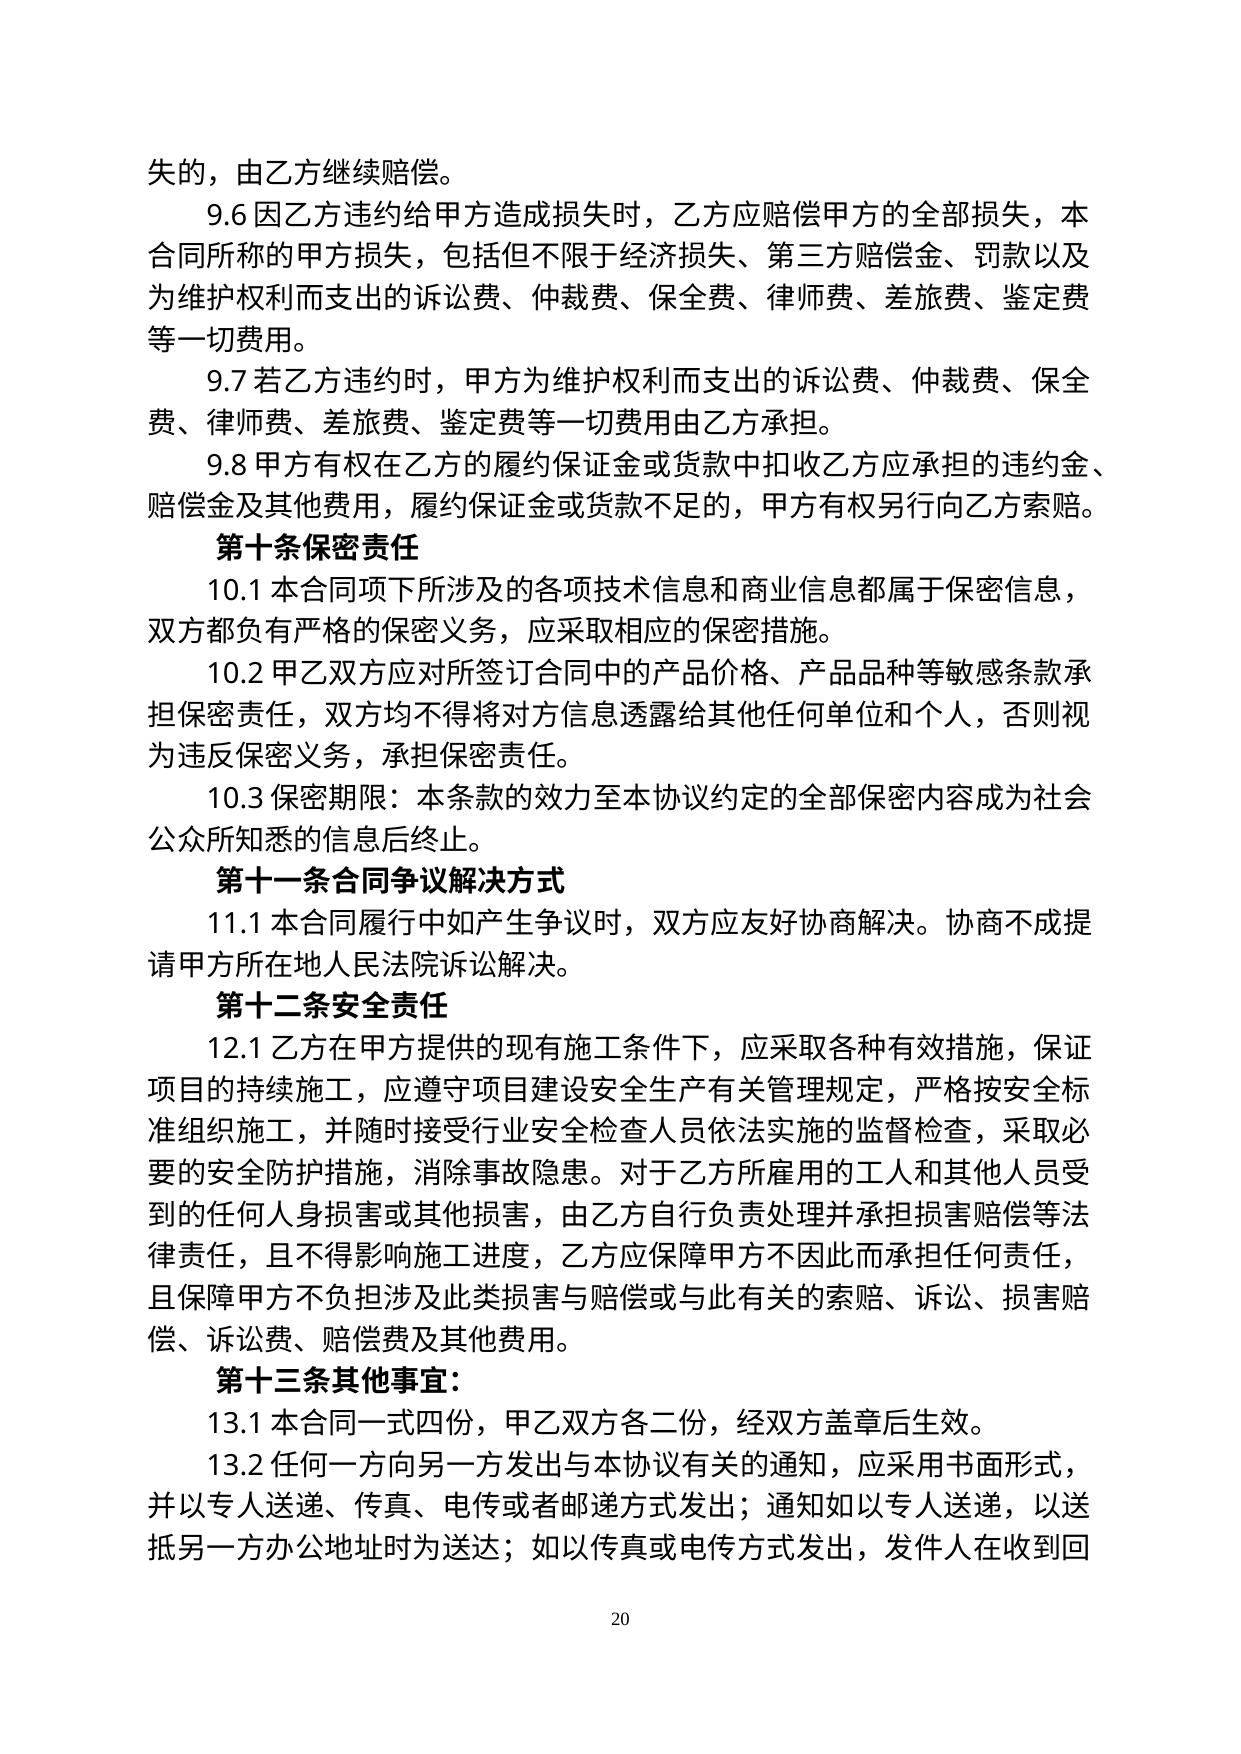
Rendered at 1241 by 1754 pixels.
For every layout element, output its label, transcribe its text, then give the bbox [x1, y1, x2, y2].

text 10.2甲乙双方应对所签订合同中的产品价格、产品品种等敏感条款承担保密责任，双方均不得将对方信息透露给其他任何单位和个人，否则视为违反保密义务，承担保密责任。 [148, 650, 1092, 775]
text 10.3保密期限：本条款的效力至本协议约定的全部保密内容成为社会公众所知悉的信息后终止。 [148, 775, 1092, 858]
text 13.1本合同一式四份，甲乙双方各二份，经双方盖章后生效。 [148, 1400, 1092, 1442]
text 11.1本合同履行中如产生争议时，双方应友好协商解决。协商不成提请甲方所在地人民法院诉讼解决。 [148, 900, 1092, 983]
text 9.7若乙方违约时，甲方为维护权利而支出的诉讼费、仲裁费、保全费、律师费、差旅费、鉴定费等一切费用由乙方承担。 [148, 358, 1092, 442]
text 12.1乙方在甲方提供的现有施工条件下，应采取各种有效措施，保证项目的持续施工，应遵守项目建设安全生产有关管理规定，严格按安全标准组织施工，并随时接受行业安全检查人员依法实施的监督检查，采取必要的安全防护措施，消除事故隐患。对于乙方所雇用的工人和其他人员受到的任何人身损害或其他损害，由乙方自行负责处理并承担损害赔偿等法律责任，且不得影响施工进度，乙方应保障甲方不因此而承担任何责任，且保障甲方不负担涉及此类损害与赔偿或与此有关的索赔、诉讼、损害赔偿、诉讼费、赔偿费及其他费用。 [148, 1025, 1092, 1358]
text 第十二条安全责任 [148, 983, 1092, 1025]
text 9.8甲方有权在乙方的履约保证金或货款中扣收乙方应承担的违约金、赔偿金及其他费用，履约保证金或货款不足的，甲方有权另行向乙方索赔。 [148, 442, 1092, 525]
text 9.6因乙方违约给甲方造成损失时，乙方应赔偿甲方的全部损失，本合同所称的甲方损失，包括但不限于经济损失、第三方赔偿金、罚款以及为维护权利而支出的诉讼费、仲裁费、保全费、律师费、差旅费、鉴定费等一切费用。 [148, 192, 1092, 358]
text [148, 150, 1092, 192]
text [148, 1442, 1092, 1567]
text 10.1本合同项下所涉及的各项技术信息和商业信息都属于保密信息，双方都负有严格的保密义务，应采取相应的保密措施。 [148, 567, 1092, 650]
text 第十条保密责任 [148, 525, 1092, 567]
text 第十三条其他事宜： [148, 1358, 1092, 1400]
text 第十一条合同争议解决方式 [148, 858, 1092, 900]
